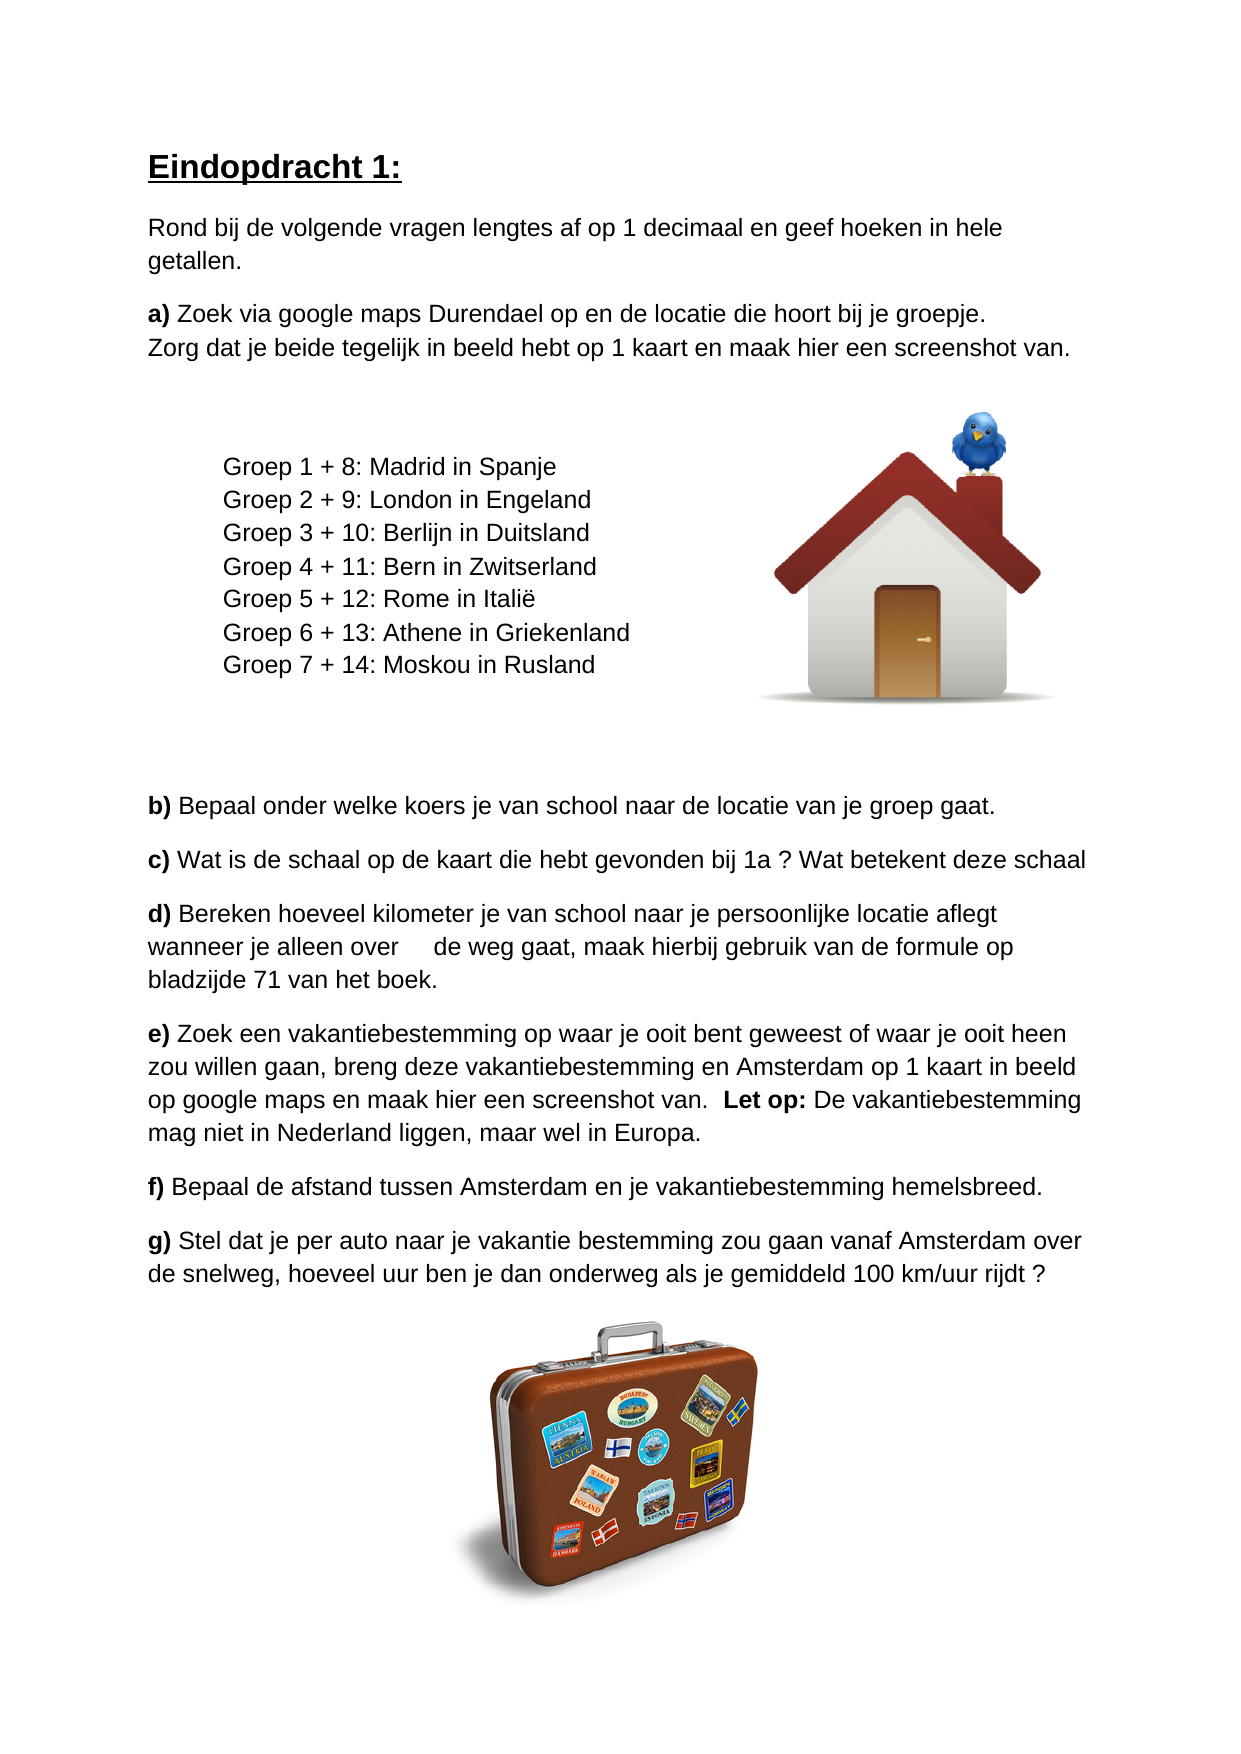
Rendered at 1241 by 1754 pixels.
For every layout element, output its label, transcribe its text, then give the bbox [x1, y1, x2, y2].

text g) Stel dat je per auto naar je vakantie bestemming zou gaan vanaf Amsterdam over de snelweg, hoeveel uur ben je dan onderweg als je gemiddeld 100 km/uur rijdt ? [148, 1226, 1093, 1287]
picture [443, 1302, 780, 1611]
text f) Bepaal de afstand tussen Amsterdam en je vakantiebestemming hemelsbreed. [148, 1172, 1093, 1201]
list Groep 7 + 14: Moskou in Rusland [223, 651, 1093, 679]
text e) Zoek een vakantiebestemming op waar je ooit bent geweest of waar je ooit heen zou willen gaan, breng deze vakantiebestemming en Amsterdam op 1 kaart in beeld op google maps en maak hier een screenshot van. Let op: De vakantiebestemming mag niet in Nederland liggen, maar wel in Europa. [148, 1019, 1093, 1147]
list Groep 6 + 13: Athene in Griekenland [223, 617, 1093, 646]
text b) Bepaal onder welke koers je van school naar de locatie van je groep gaat. [148, 758, 1093, 820]
list Groep 2 + 9: London in Engeland [223, 485, 1093, 514]
picture [687, 371, 1146, 744]
text d) Bereken hoeveel kilometer je van school naar je persoonlijke locatie aflegt wanneer je alleen over de weg gaat, maak hierbij gebruik van de formule op bladzijde 71 van het boek. [148, 899, 1093, 994]
list Groep 5 + 12: Rome in Italië [223, 584, 1093, 613]
list Groep 1 + 8: Madrid in Spanje [223, 452, 1093, 481]
text a) Zoek via google maps Durendael op en de locatie die hoort bij je groepje. Zorg dat je beide tegelijk in beeld hebt op 1 kaart en maak hier een screenshot van. [148, 299, 1093, 361]
text Rond bij de volgende vragen lengtes af op 1 decimaal en geef hoeken in hele getallen. [148, 213, 1093, 274]
list Groep 4 + 11: Bern in Zwitserland [223, 551, 1093, 580]
text Eindopdracht 1: [148, 148, 1093, 186]
list Groep 3 + 10: Berlijn in Duitsland [223, 518, 1093, 547]
text c) Wat is de schaal op de kaart die hebt gevonden bij 1a ? Wat betekent deze schaal [148, 845, 1093, 874]
